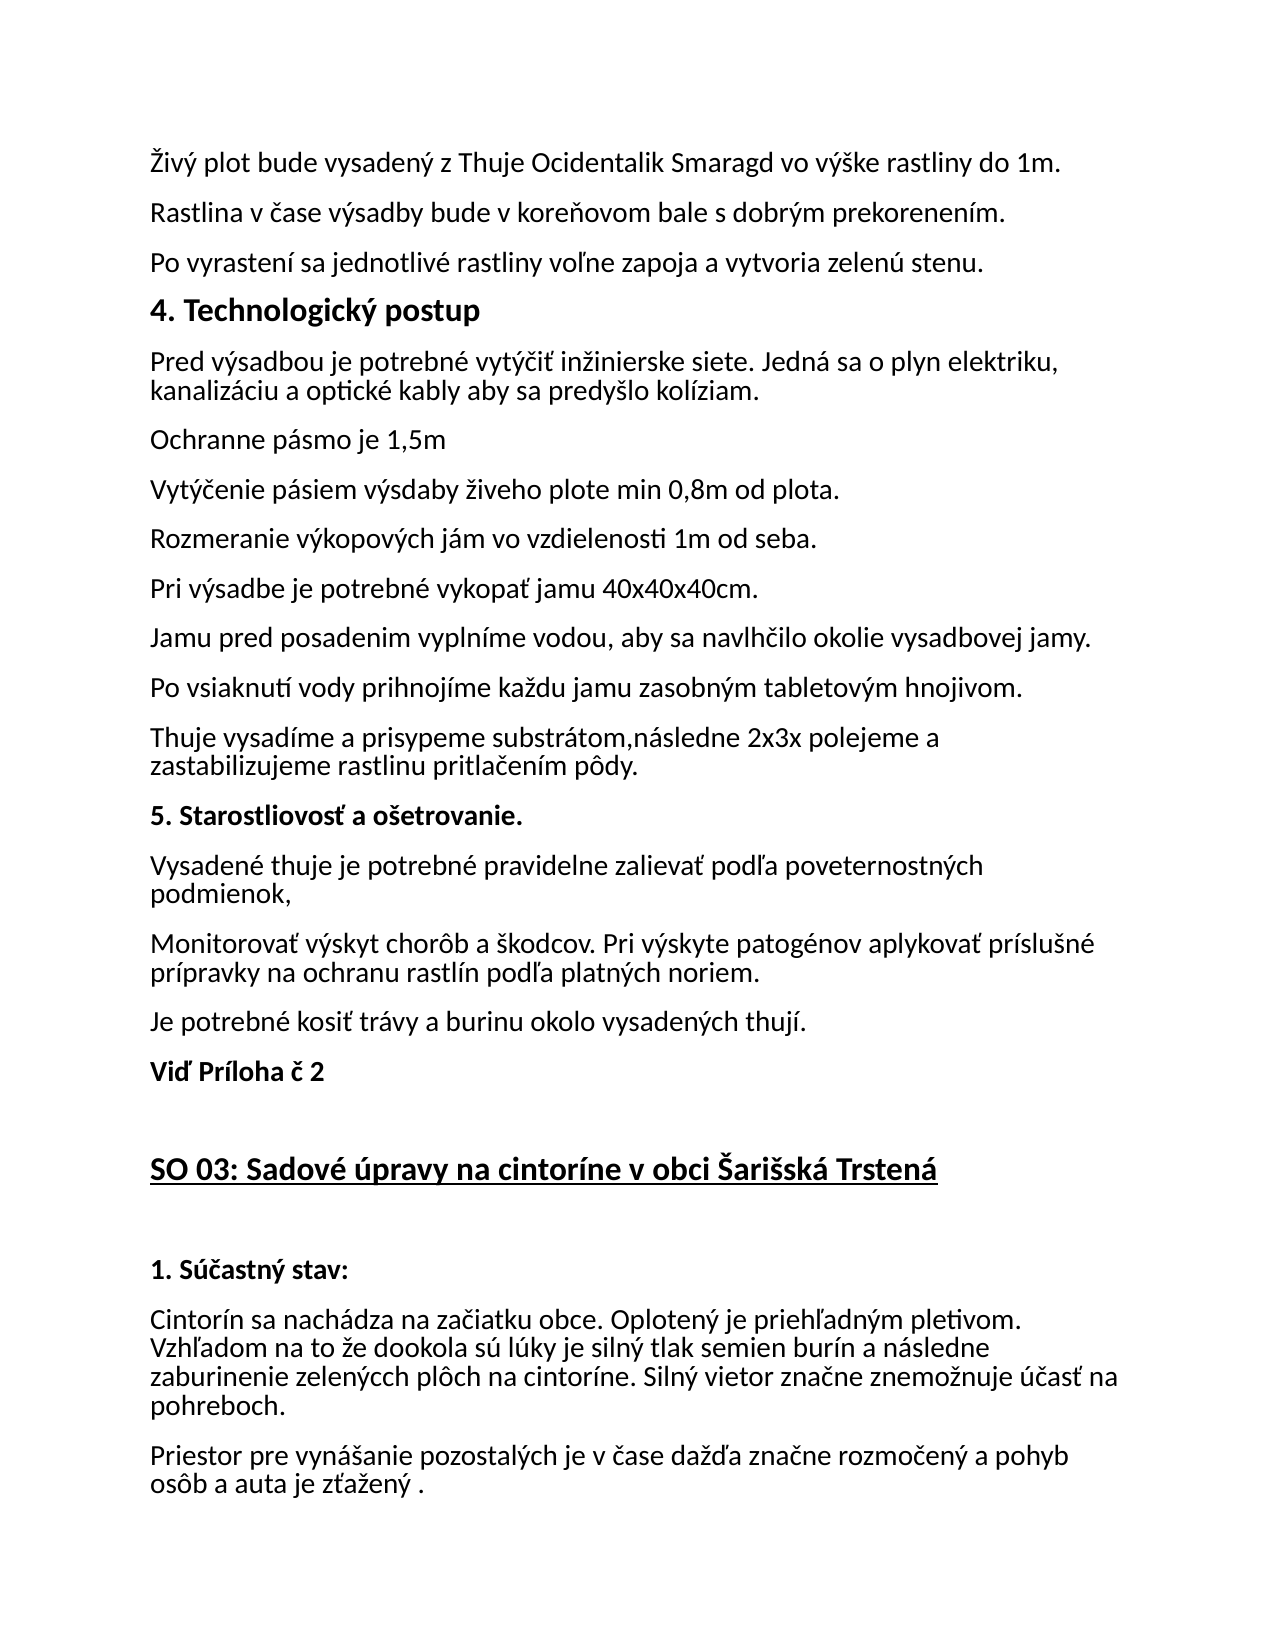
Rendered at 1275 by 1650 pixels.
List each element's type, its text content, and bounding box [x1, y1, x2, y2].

text Vytýčenie pásiem výsdaby živeho plote min 0,8m od plota. [150, 476, 1125, 505]
text Pri výsadbe je potrebné vykopať jamu 40x40x40cm. [150, 575, 1125, 604]
text Po vyrastení sa jednotlivé rastliny voľne zapoja a vytvoria zelenú stenu. [150, 249, 1125, 278]
text Ochranne pásmo je 1,5m [150, 427, 1125, 455]
text SO 03: Sadové úpravy na cintoríne v obci Šarišská Trstená [150, 1157, 1125, 1186]
text 1. Súčastný stav: [150, 1257, 1125, 1285]
text Pred výsadbou je potrebné vytýčiť inžinierske siete. Jedná sa o plyn elektriku, kanalizáciu a optické kably aby sa predyšlo kolíziam. [150, 348, 1125, 406]
text Monitorovať výskyt chorôb a škodcov. Pri výskyte patogénov aplykovať príslušné prípravky na ochranu rastlín podľa platných noriem. [150, 930, 1125, 988]
text Thuje vysadíme a prisypeme substrátom,následne 2x3x polejeme a zastabilizujeme rastlinu pritlačením pôdy. [150, 724, 1125, 782]
text Jamu pred posadenim vyplníme vodou, aby sa navlhčilo okolie vysadbovej jamy. [150, 625, 1125, 654]
text Po vsiaknutí vody prihnojíme každu jamu zasobným tabletovým hnojivom. [150, 674, 1125, 703]
text Živý plot bude vysadený z Thuje Ocidentalik Smaragd vo výške rastliny do 1m. [150, 150, 1125, 179]
text Je potrebné kosiť trávy a burinu okolo vysadených thují. [150, 1009, 1125, 1037]
text Cintorín sa nachádza na začiatku obce. Oplotený je priehľadným pletivom. Vzhľadom na to že dookola sú lúky je silný tlak semien burín a následne zaburinenie zelenýcch plôch na cintoríne. Silný vietor značne znemožnuje účasť na pohreboch. [150, 1306, 1125, 1421]
text Viď Príloha č 2 [150, 1058, 1125, 1087]
text Vysadené thuje je potrebné pravidelne zalievať podľa poveternostných podmienok, [150, 852, 1125, 909]
text Rastlina v čase výsadby bude v koreňovom bale s dobrým prekorenením. [150, 199, 1125, 228]
text 4. Technologický postup [150, 299, 1125, 327]
text 5. Starostliovosť a ošetrovanie. [150, 802, 1125, 831]
text Priestor pre vynášanie pozostalých je v čase dažďa značne rozmočený a pohyb osôb a auta je zťažený . [150, 1442, 1125, 1499]
text Rozmeranie výkopových jám vo vzdielenosti 1m od seba. [150, 526, 1125, 554]
